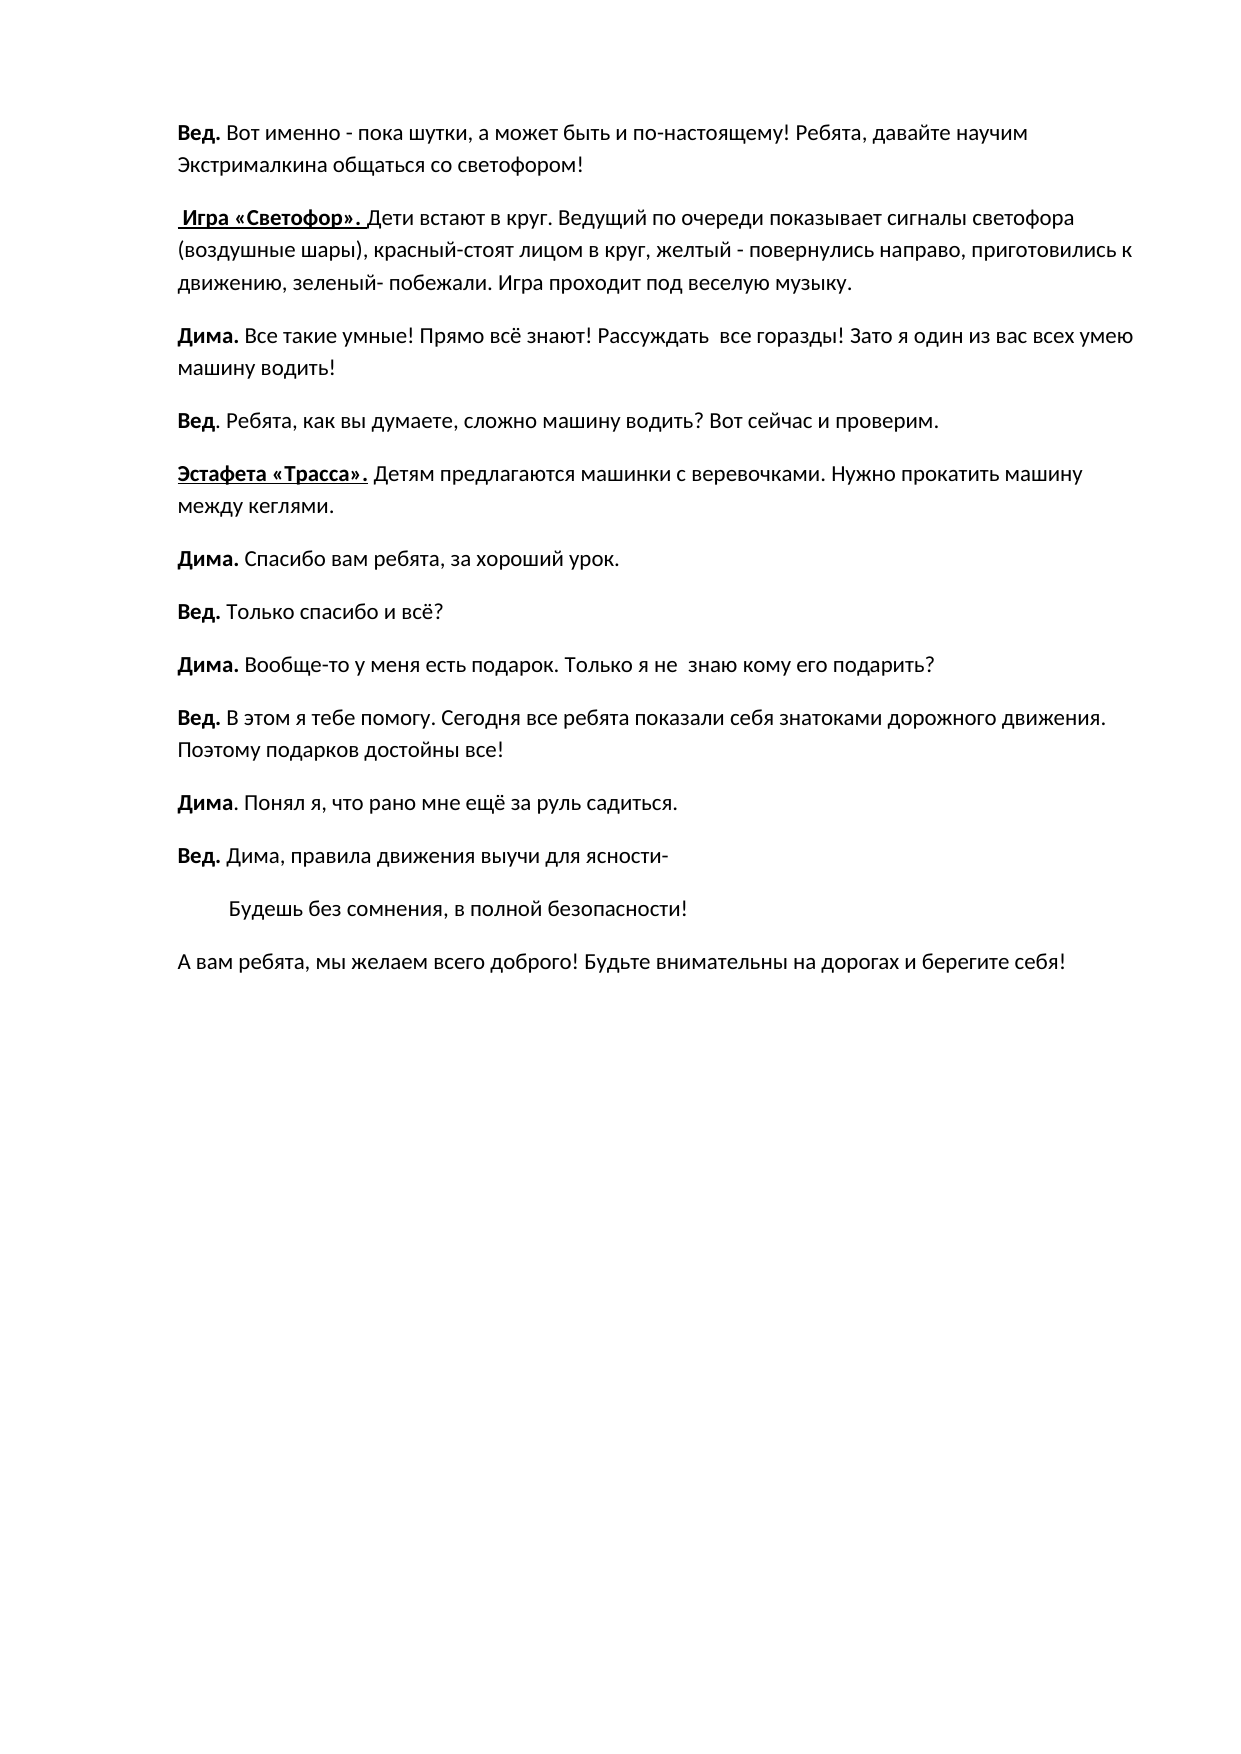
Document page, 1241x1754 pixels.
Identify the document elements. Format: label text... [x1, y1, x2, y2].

text Будешь без сомнения, в полной безопасности! [177, 894, 1152, 922]
text Вед. Только спасибо и всё? [177, 597, 1152, 625]
text Дима. Спасибо вам ребята, за хороший урок. [177, 544, 1152, 572]
text А вам ребята, мы желаем всего доброго! Будьте внимательны на дорогах и берегите себя! [177, 947, 1152, 976]
text Дима. Понял я, что рано мне ещё за руль садиться. [177, 788, 1152, 816]
text Эстафета «Трасса». Детям предлагаются машинки с веревочками. Нужно прокатить машину между кеглями. [177, 459, 1152, 519]
text Дима. Все такие умные! Прямо всё знают! Рассуждать все горазды! Зато я один из вас всех умею машину водить! [177, 321, 1152, 381]
text Игра «Светофор». Дети встают в круг. Ведущий по очереди показывает сигналы светофора (воздушные шары), красный-стоят лицом в круг, желтый - повернулись направо, приготовились к движению, зеленый- побежали. Игра проходит под веселую музыку. [177, 203, 1152, 296]
text Вед. Ребята, как вы думаете, сложно машину водить? Вот сейчас и проверим. [177, 406, 1152, 434]
text Дима. Вообще-то у меня есть подарок. Только я не знаю кому его подарить? [177, 650, 1152, 678]
text Вед. В этом я тебе помогу. Сегодня все ребята показали себя знатоками дорожного движения. Поэтому подарков достойны все! [177, 703, 1152, 763]
text Вед. Дима, правила движения выучи для ясности- [177, 841, 1152, 869]
text Вед. Вот именно - пока шутки, а может быть и по-настоящему! Ребята, давайте научим Экстрималкина общаться со светофором! [177, 118, 1152, 178]
